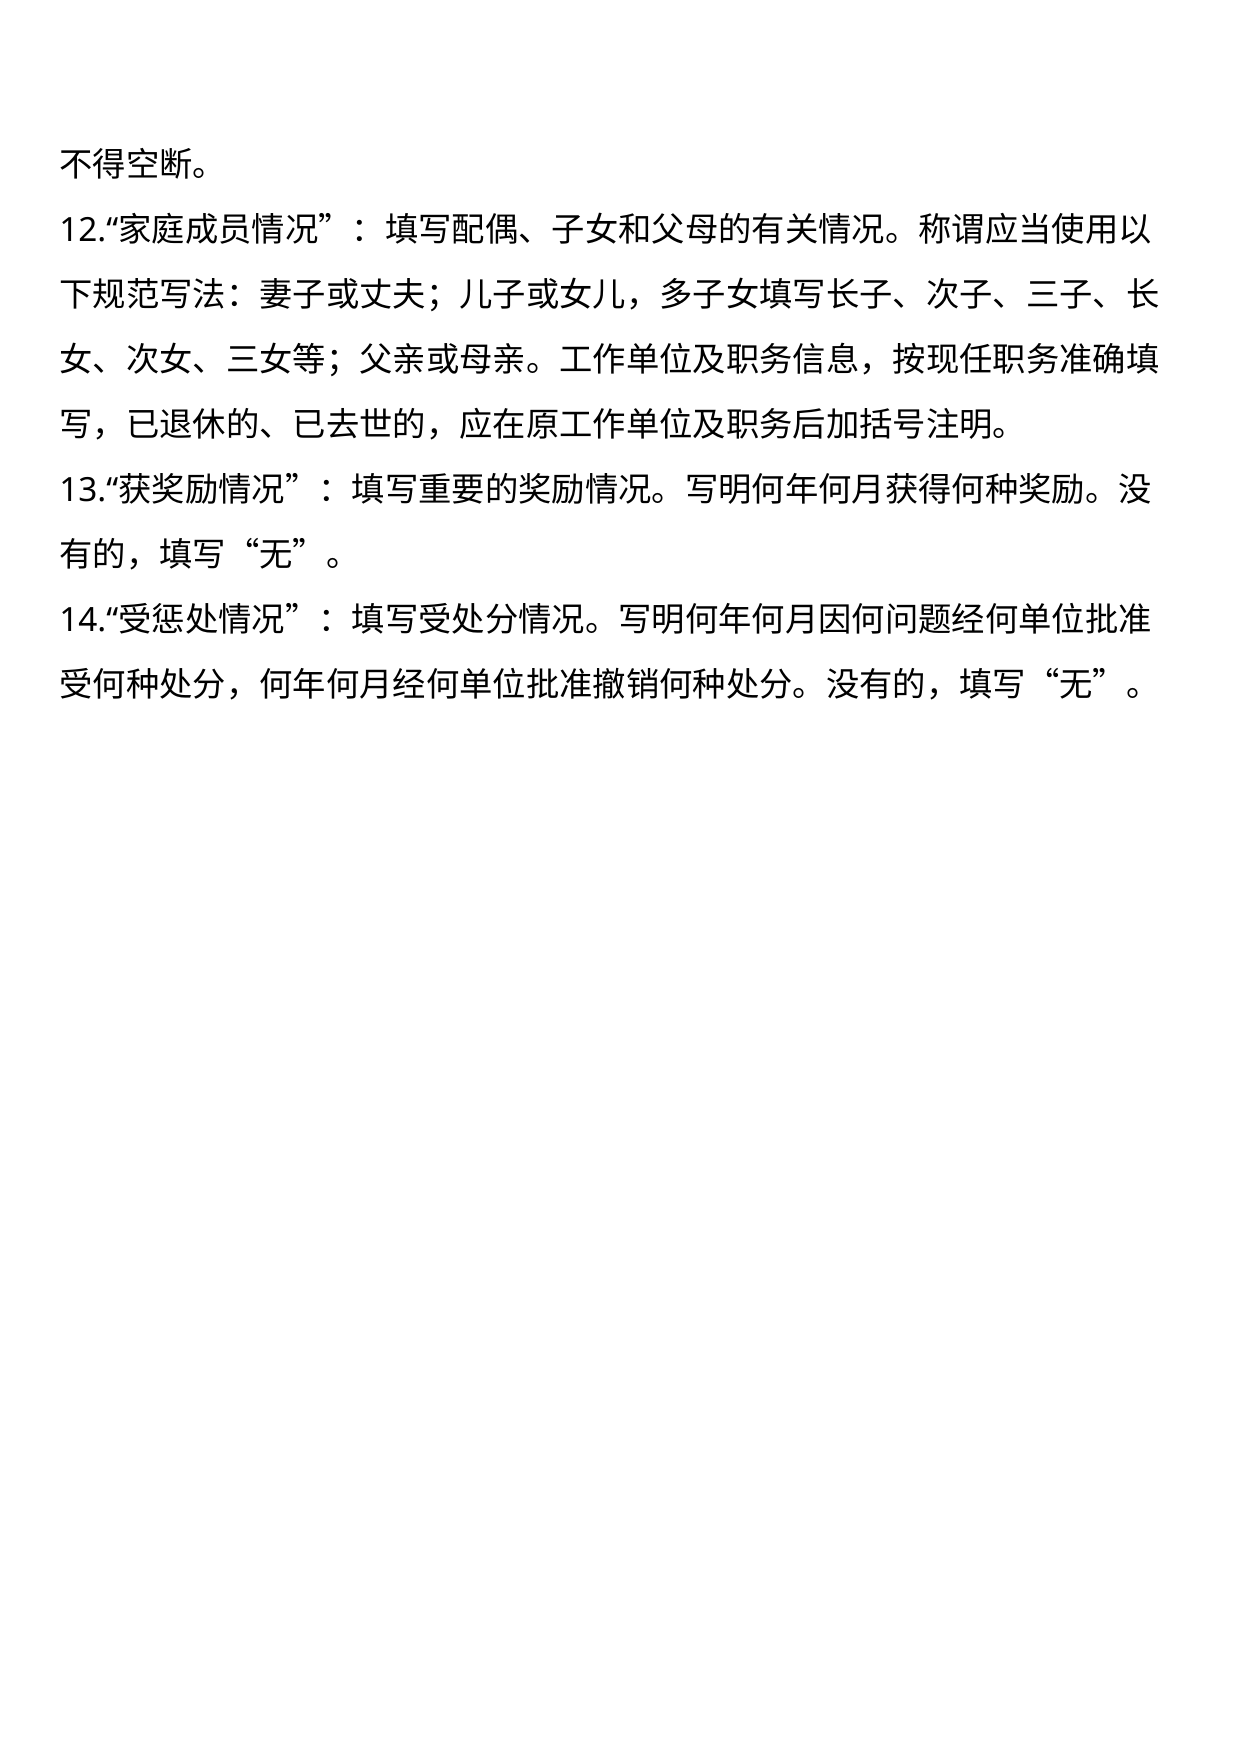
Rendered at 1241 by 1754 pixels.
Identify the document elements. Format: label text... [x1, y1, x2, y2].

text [59, 129, 1181, 194]
text 14.“受惩处情况”：填写受处分情况。写明何年何月因何问题经何单位批准受何种处分，何年何月经何单位批准撤销何种处分。没有的，填写“无”。 [59, 584, 1181, 714]
text 13.“获奖励情况”：填写重要的奖励情况。写明何年何月获得何种奖励。没有的，填写“无”。 [59, 454, 1181, 584]
text 12.“家庭成员情况”：填写配偶、子女和父母的有关情况。称谓应当使用以下规范写法：妻子或丈夫；儿子或女儿，多子女填写长子、次子、三子、长女、次女、三女等；父亲或母亲。工作单位及职务信息，按现任职务准确填写，已退休的、已去世的，应在原工作单位及职务后加括号注明。 [59, 194, 1181, 454]
